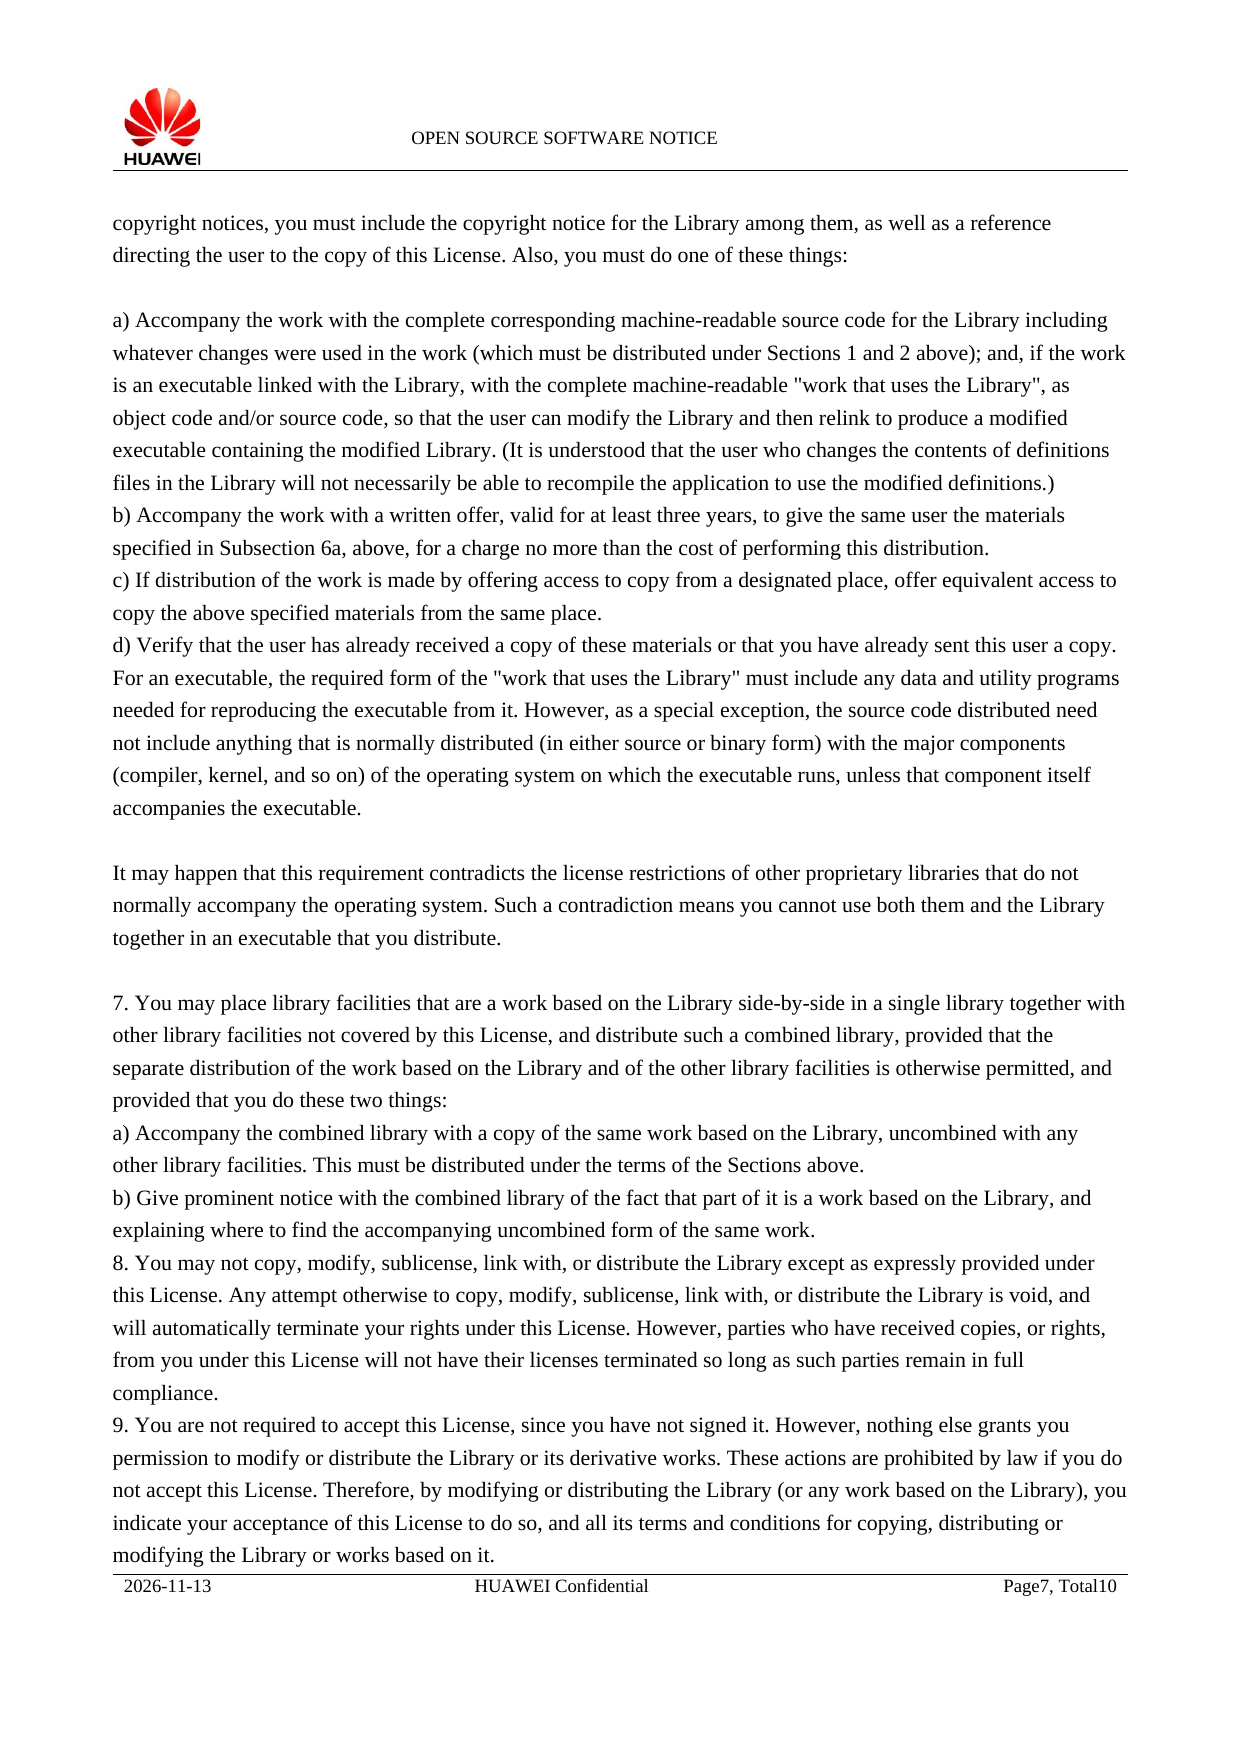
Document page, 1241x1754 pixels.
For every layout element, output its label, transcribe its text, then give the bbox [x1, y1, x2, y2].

picture [124, 88, 201, 165]
